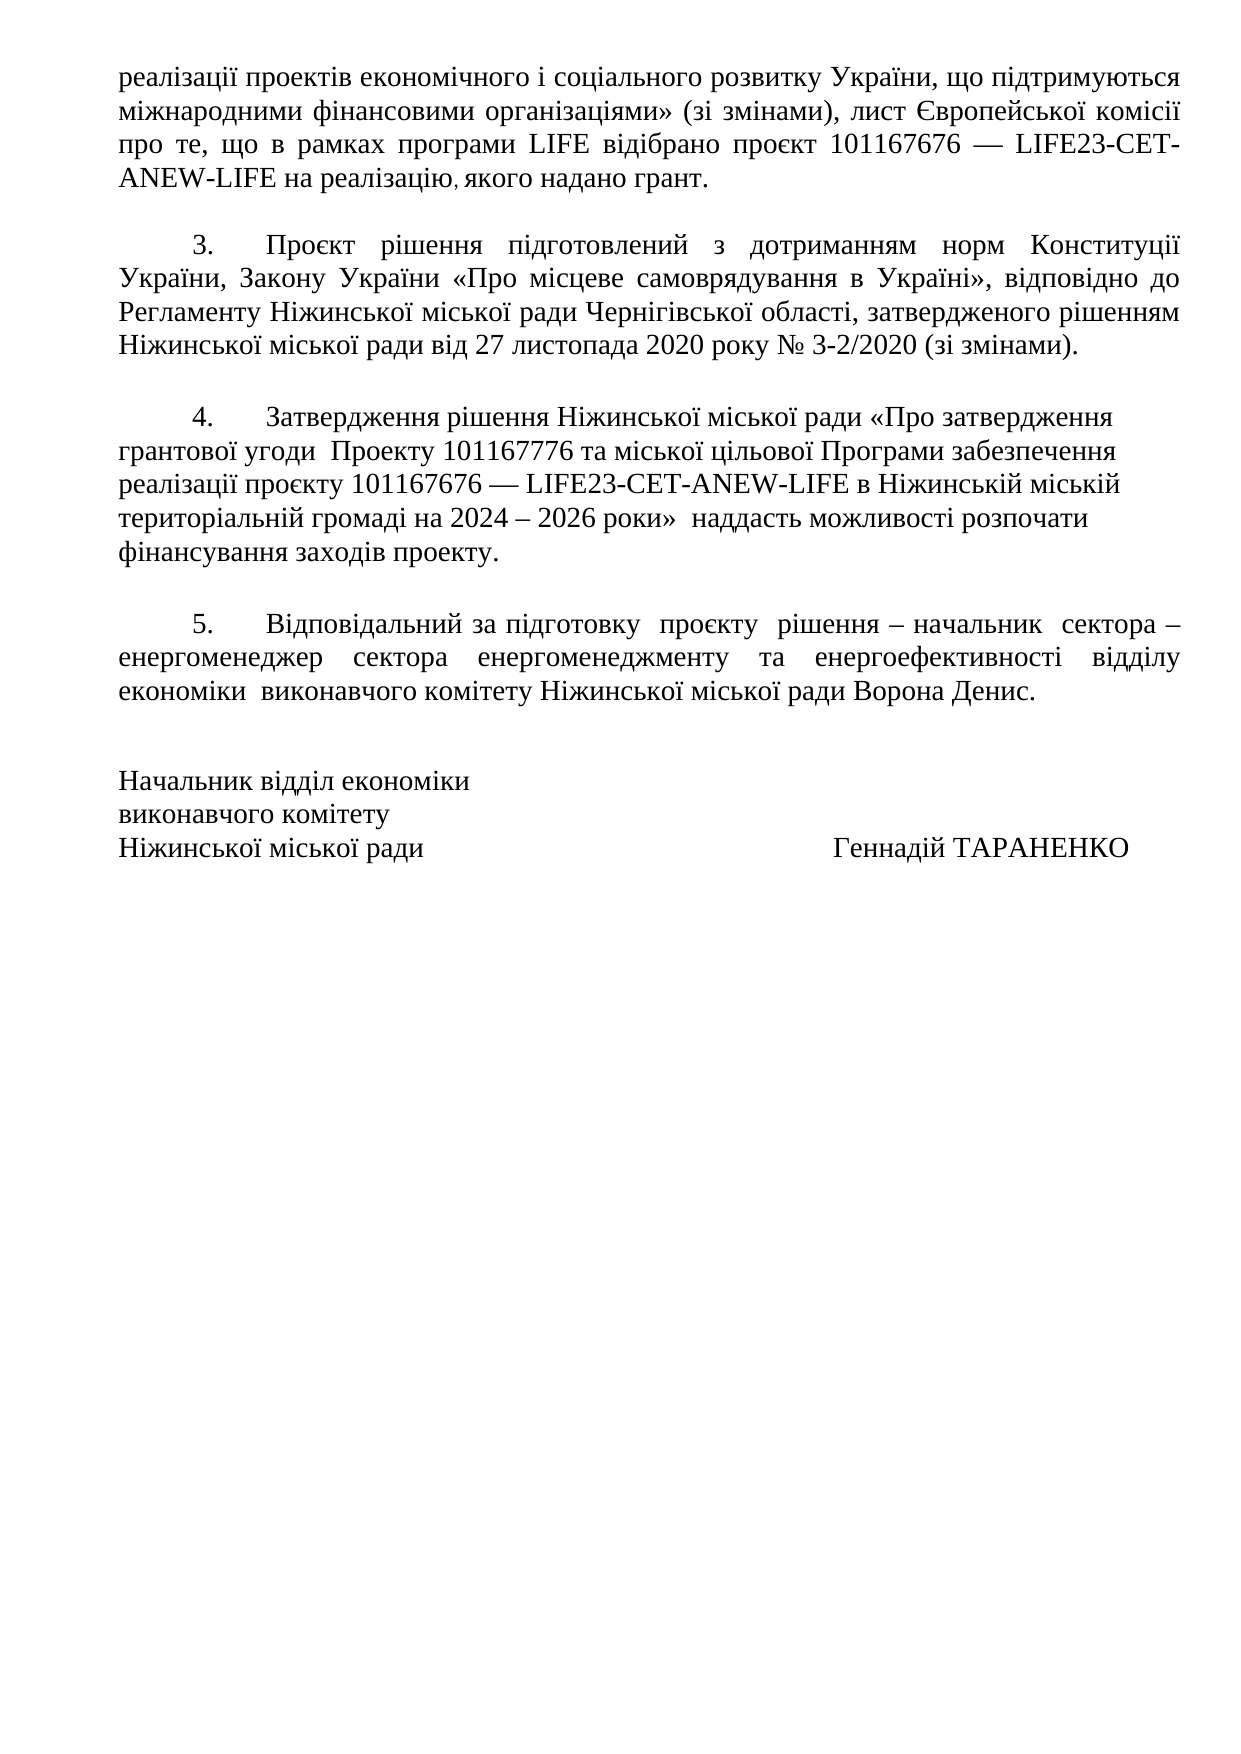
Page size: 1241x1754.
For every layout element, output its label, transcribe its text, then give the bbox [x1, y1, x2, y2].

list Проєкт рішення підготовлений з дотриманням норм Конституції України, Закону України «Про місцеве самоврядування в Україні», відповідно до Регламенту Ніжинської міської ради Чернігівської області, затвердженого рішенням Ніжинської міської ради від 27 листопада 2020 року № 3-2/2020 (зі змінами). [118, 227, 1181, 361]
text Начальник відділ економіки [118, 763, 1181, 796]
list Затвердження рішення Ніжинської міської ради «Про затвердження грантової угоди Проекту 101167776 та міської цільової Програми забезпечення реалізації проєкту 101167676 — LIFE23-CET-ANEW-LIFE в Ніжинській міській територіальній громаді на 2024 – 2026 роки» наддасть можливості розпочати фінансування заходів проекту. [118, 399, 1181, 567]
list Відповідальний за підготовку проєкту рішення – начальник сектора – енергоменеджер сектора енергоменеджменту та енергоефективності відділу економіки виконавчого комітету Ніжинської міської ради Ворона Денис. [118, 606, 1181, 706]
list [118, 59, 1181, 193]
text виконавчого комітету [118, 796, 1181, 830]
text Ніжинської міської ради Геннадій ТАРАНЕНКО [118, 830, 1181, 863]
